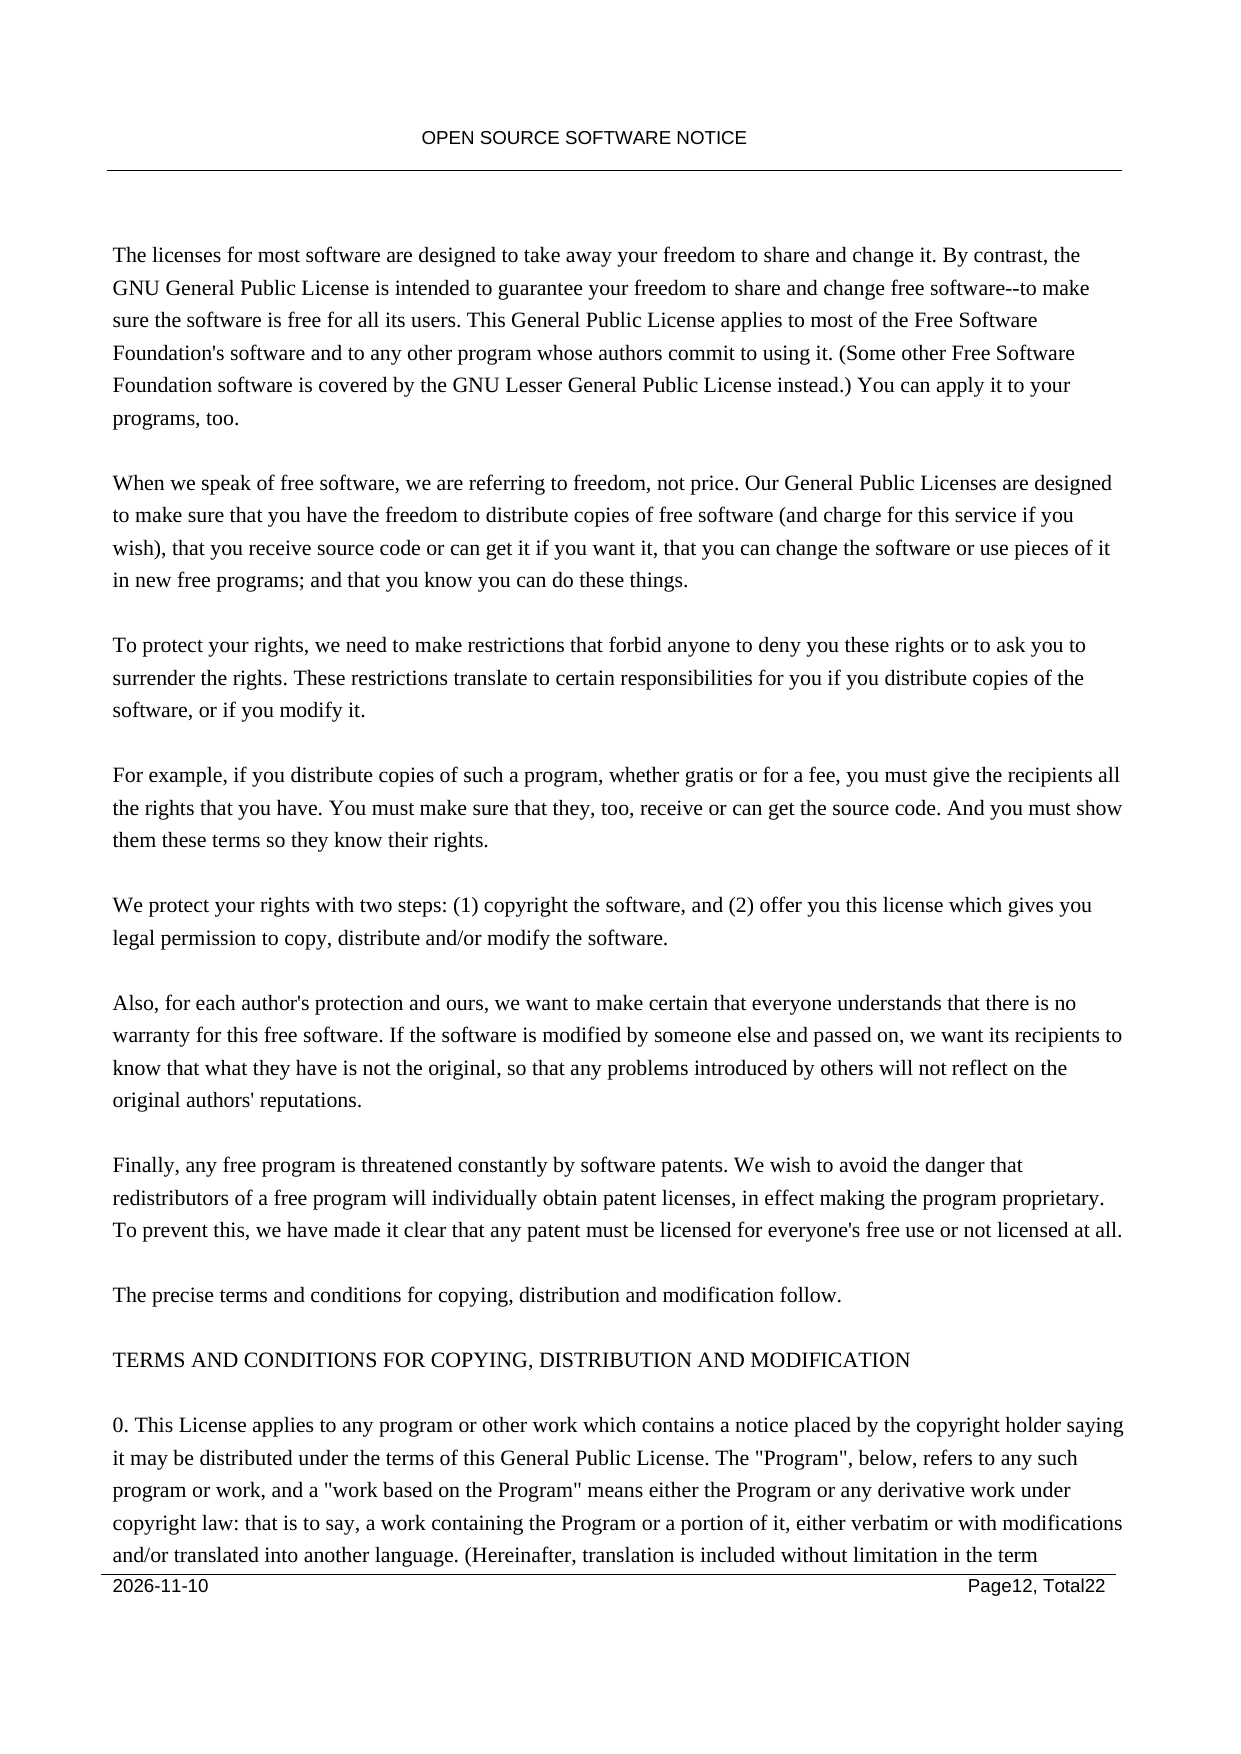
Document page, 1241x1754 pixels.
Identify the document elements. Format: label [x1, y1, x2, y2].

text [112, 206, 1128, 1571]
